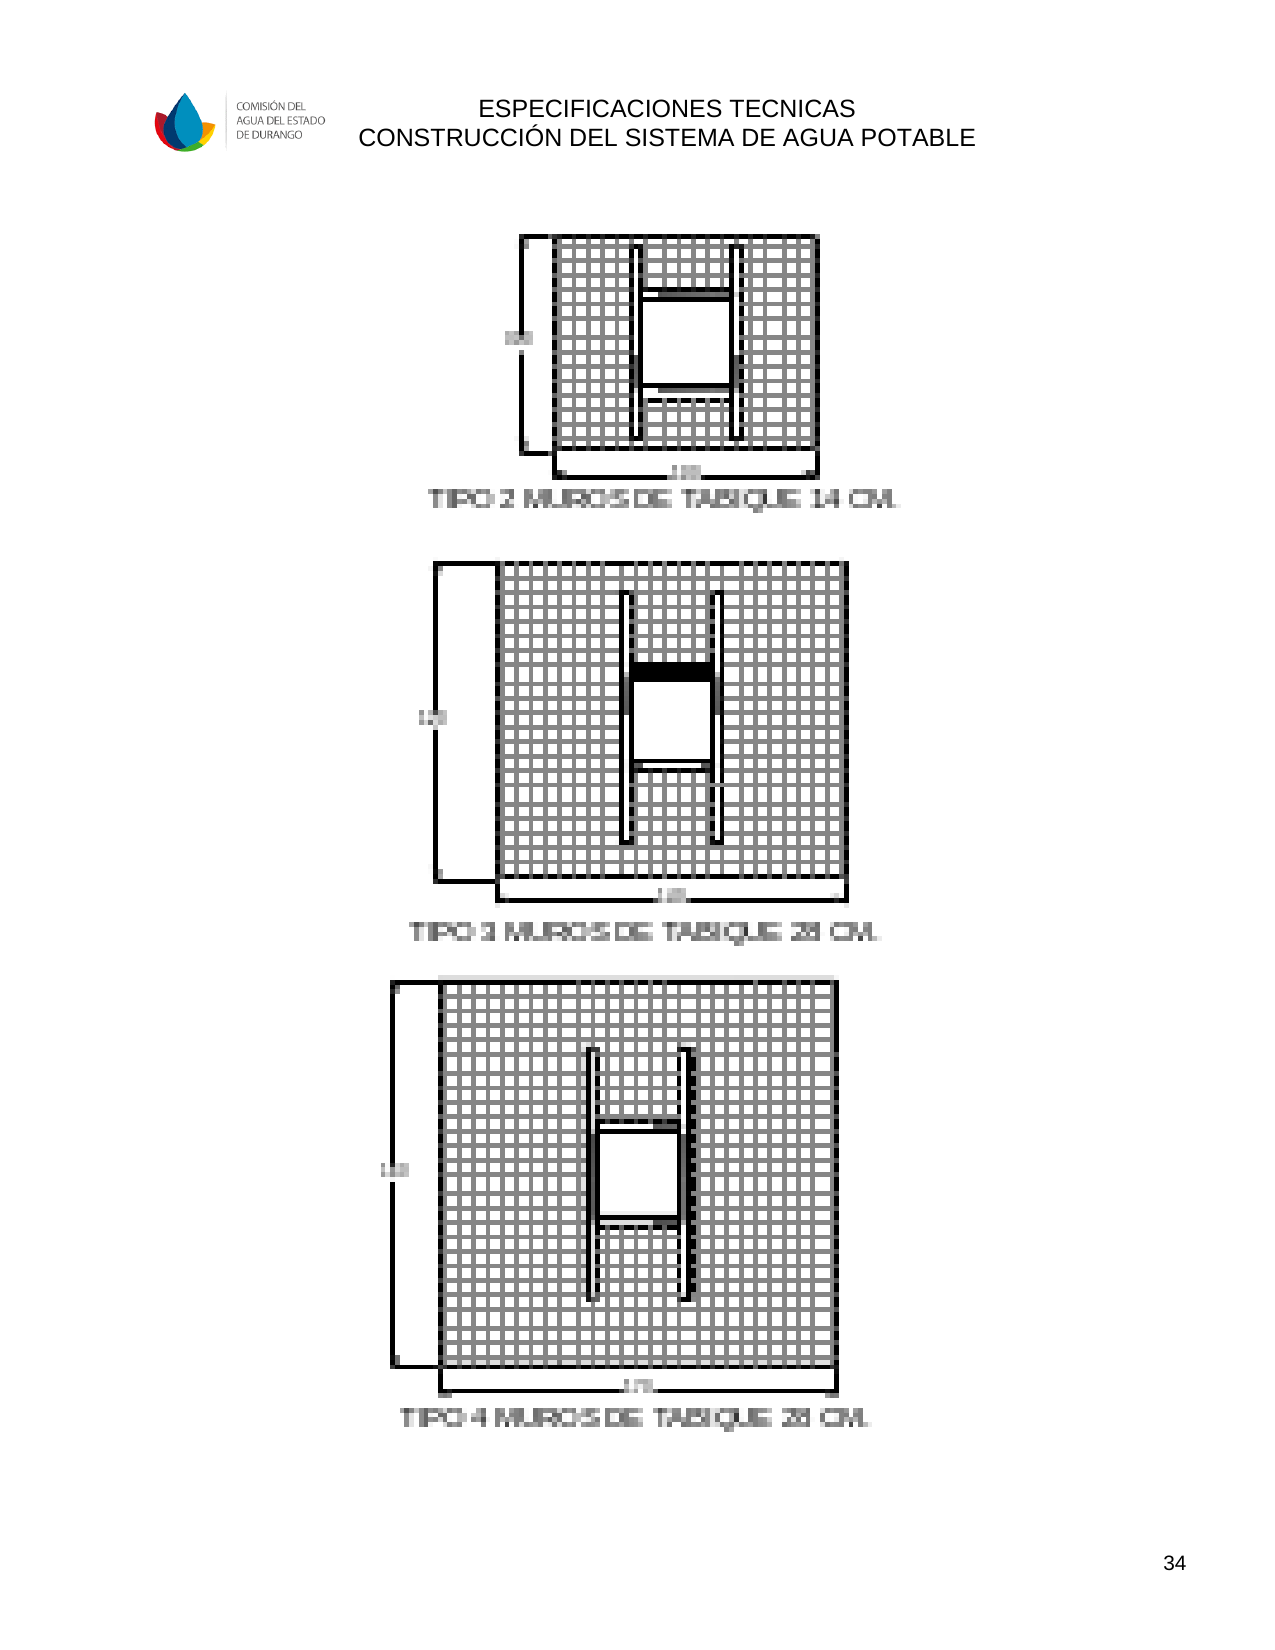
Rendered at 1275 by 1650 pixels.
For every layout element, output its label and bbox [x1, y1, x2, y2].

picture [147, 75, 332, 167]
